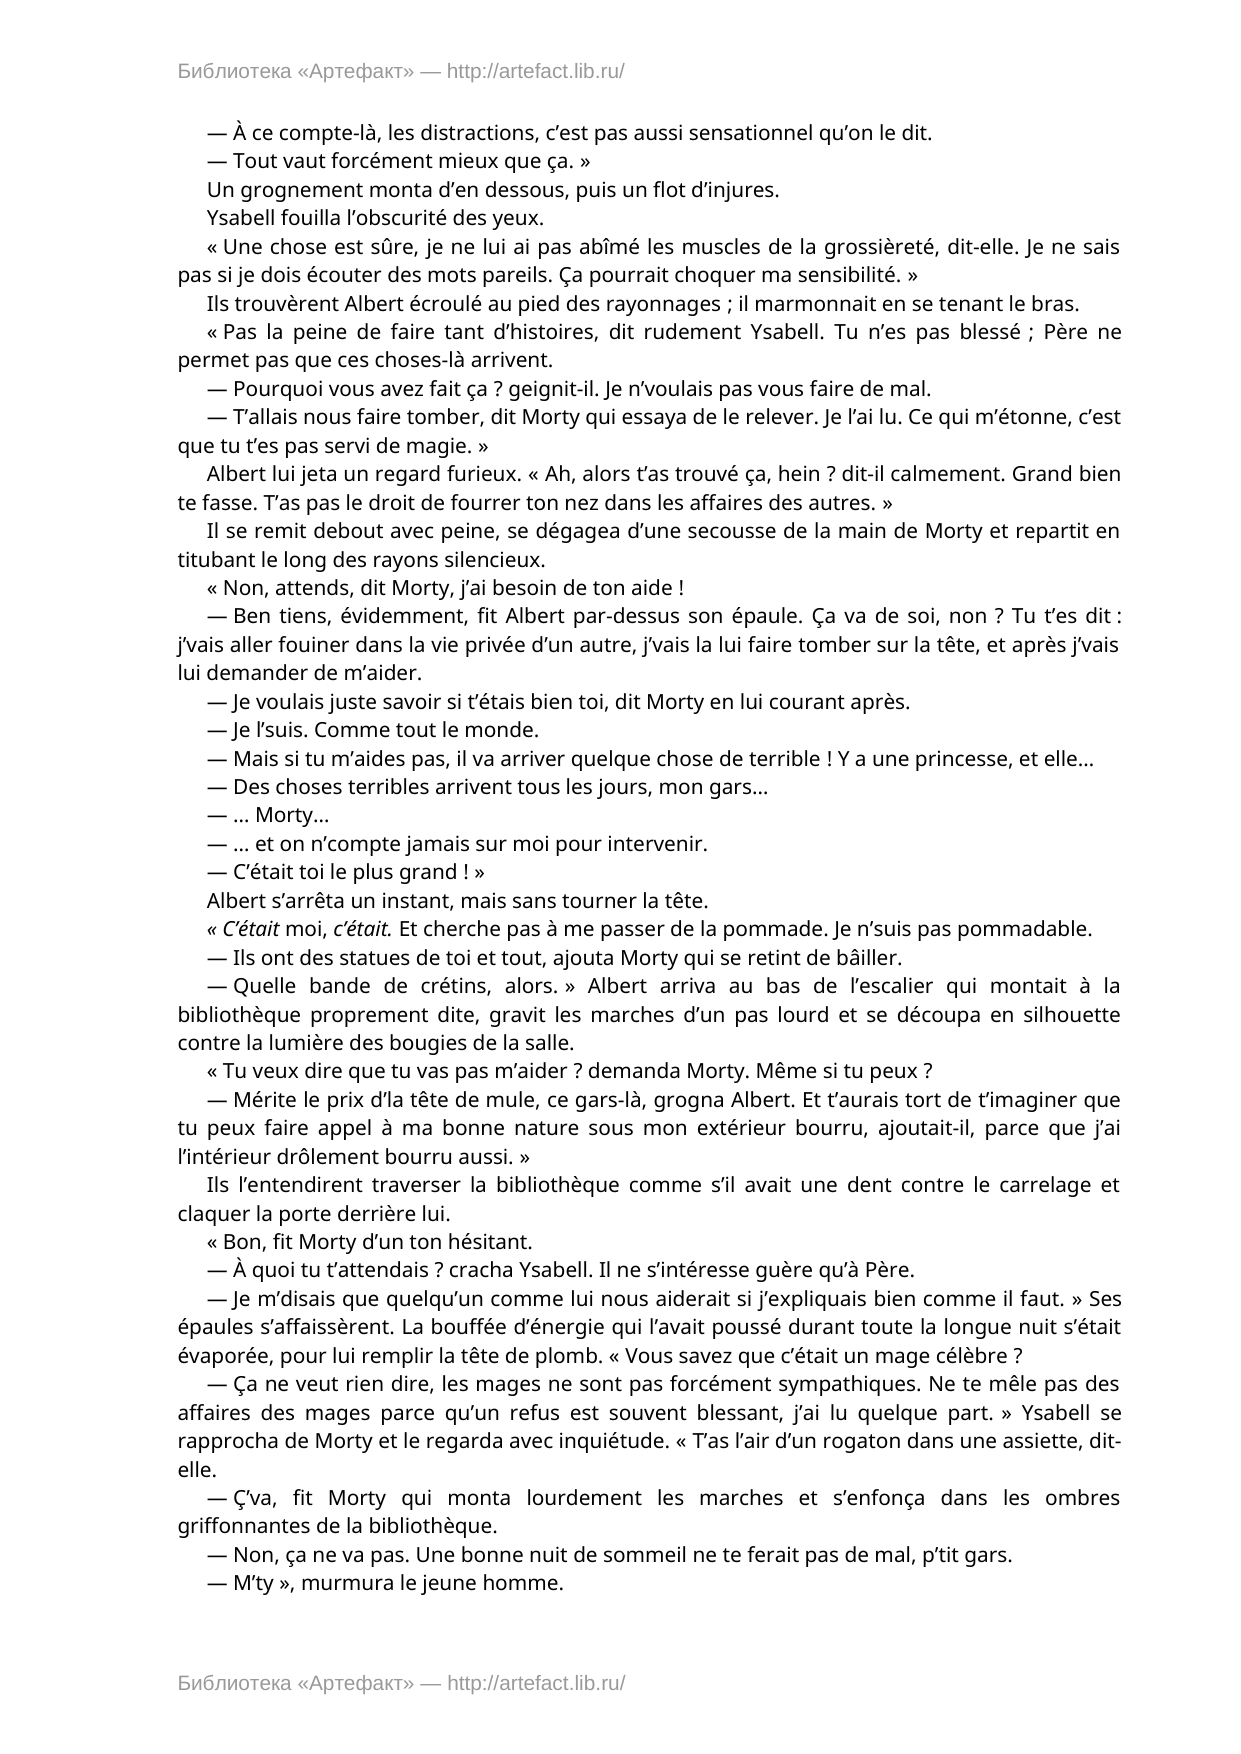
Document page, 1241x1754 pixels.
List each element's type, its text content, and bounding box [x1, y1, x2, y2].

text — Ça ne veut rien dire, les mages ne sont pas forcément sympathiques. Ne te mêle pas des affaires des mages parce qu’un refus est souvent blessant, j’ai lu quelque part. » Ysabell se rapprocha de Morty et le regarda avec inquiétude. « T’as l’air d’un rogaton dans une assiette, dit-elle. [177, 1369, 1122, 1483]
text — Quelle bande de crétins, alors. » Albert arriva au bas de l’escalier qui montait à la bibliothèque proprement dite, gravit les marches d’un pas lourd et se découpa en silhouette contre la lumière des bougies de la salle. [177, 971, 1122, 1057]
text « C’était moi, c’était. Et cherche pas à me passer de la pommade. Je n’suis pas pommadable. [177, 914, 1122, 943]
text « Pas la peine de faire tant d’histoires, dit rudement Ysabell. Tu n’es pas blessé ; Père ne permet pas que ces choses-là arrivent. [177, 317, 1122, 374]
text — Des choses terribles arrivent tous les jours, mon gars… [177, 772, 1122, 801]
text Ils trouvèrent Albert écroulé au pied des rayonnages ; il marmonnait en se tenant le bras. [177, 289, 1122, 317]
text Albert lui jeta un regard furieux. « Ah, alors t’as trouvé ça, hein ? dit-il calmement. Grand bien te fasse. T’as pas le droit de fourrer ton nez dans les affaires des autres. » [177, 459, 1122, 516]
text Il se remit debout avec peine, se dégagea d’une secousse de la main de Morty et repartit en titubant le long des rayons silencieux. [177, 516, 1122, 573]
text — Ben tiens, évidemment, fit Albert par-dessus son épaule. Ça va de soi, non ? Tu t’es dit : j’vais aller fouiner dans la vie privée d’un autre, j’vais la lui faire tomber sur la tête, et après j’vais lui demander de m’aider. [177, 602, 1122, 687]
text — Je voulais juste savoir si t’étais bien toi, dit Morty en lui courant après. [177, 687, 1122, 715]
text « Tu veux dire que tu vas pas m’aider ? demanda Morty. Même si tu peux ? [177, 1057, 1122, 1085]
text « Non, attends, dit Morty, j’ai besoin de ton aide ! [177, 573, 1122, 602]
text — … Morty… [177, 801, 1122, 829]
text Albert s’arrêta un instant, mais sans tourner la tête. [177, 886, 1122, 914]
text — Ils ont des statues de toi et tout, ajouta Morty qui se retint de bâiller. [177, 943, 1122, 971]
text — Pourquoi vous avez fait ça ? geignit-il. Je n’voulais pas vous faire de mal. [177, 374, 1122, 402]
text Ysabell fouilla l’obscurité des yeux. [177, 203, 1122, 232]
text — À ce compte-là, les distractions, c’est pas aussi sensationnel qu’on le dit. [177, 118, 1122, 147]
text « Bon, fit Morty d’un ton hésitant. [177, 1227, 1122, 1256]
text Un grognement monta d’en dessous, puis un flot d’injures. [177, 175, 1122, 203]
text — M’ty », murmura le jeune homme. [177, 1568, 1122, 1597]
text — … et on n’compte jamais sur moi pour intervenir. [177, 829, 1122, 857]
text Ils l’entendirent traverser la bibliothèque comme s’il avait une dent contre le carrelage et claquer la porte derrière lui. [177, 1170, 1122, 1227]
text — Je m’disais que quelqu’un comme lui nous aiderait si j’expliquais bien comme il faut. » Ses épaules s’affaissèrent. La bouffée d’énergie qui l’avait poussé durant toute la longue nuit s’était évaporée, pour lui remplir la tête de plomb. « Vous savez que c’était un mage célèbre ? [177, 1284, 1122, 1369]
text — C’était toi le plus grand ! » [177, 857, 1122, 886]
text — Mérite le prix d’la tête de mule, ce gars-là, grogna Albert. Et t’aurais tort de t’imaginer que tu peux faire appel à ma bonne nature sous mon extérieur bourru, ajoutait-il, parce que j’ai l’intérieur drôlement bourru aussi. » [177, 1085, 1122, 1170]
text « Une chose est sûre, je ne lui ai pas abîmé les muscles de la grossièreté, dit-elle. Je ne sais pas si je dois écouter des mots pareils. Ça pourrait choquer ma sensibilité. » [177, 232, 1122, 289]
text — À quoi tu t’attendais ? cracha Ysabell. Il ne s’intéresse guère qu’à Père. [177, 1256, 1122, 1284]
text — Non, ça ne va pas. Une bonne nuit de sommeil ne te ferait pas de mal, p’tit gars. [177, 1540, 1122, 1568]
text — Mais si tu m’aides pas, il va arriver quelque chose de terrible ! Y a une princesse, et elle… [177, 744, 1122, 772]
text — Ç’va, fit Morty qui monta lourdement les marches et s’enfonça dans les ombres griffonnantes de la bibliothèque. [177, 1483, 1122, 1540]
text — Tout vaut forcément mieux que ça. » [177, 147, 1122, 175]
text — Je l’suis. Comme tout le monde. [177, 715, 1122, 744]
text — T’allais nous faire tomber, dit Morty qui essaya de le relever. Je l’ai lu. Ce qui m’étonne, c’est que tu t’es pas servi de magie. » [177, 402, 1122, 459]
